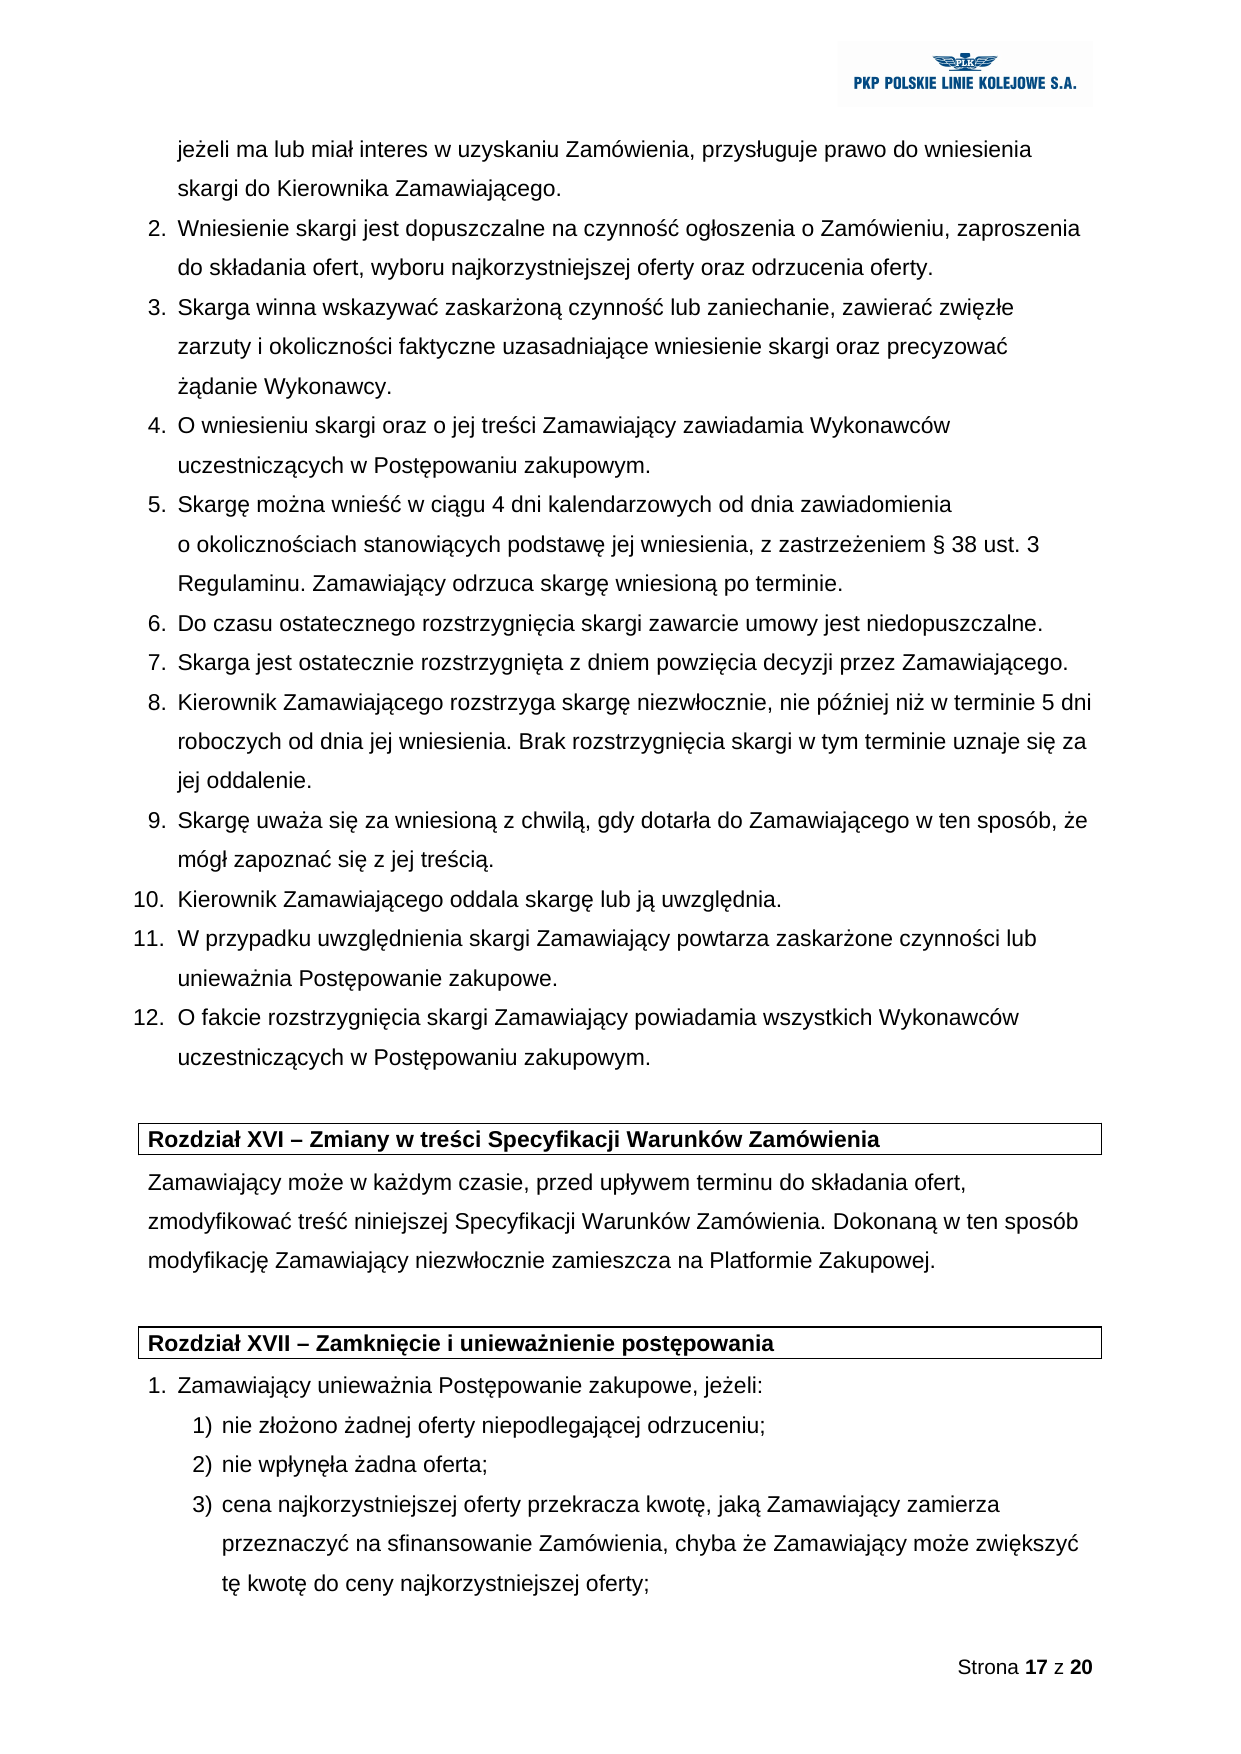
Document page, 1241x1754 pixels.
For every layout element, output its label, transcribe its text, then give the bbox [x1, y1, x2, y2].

list nie złożono żadnej oferty niepodlegającej odrzuceniu; [192, 1412, 1093, 1438]
list Skargę można wnieść w ciągu 4 dni kalendarzowych od dnia zawiadomienia o okolicznościach stanowiących podstawę jej wniesienia, z zastrzeżeniem § 38 ust. 3 Regulaminu. Zamawiający odrzuca skargę wniesioną po terminie. [148, 491, 1093, 596]
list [148, 136, 1093, 202]
list Skarga jest ostatecznie rozstrzygnięta z dniem powzięcia decyzji przez Zamawiającego. [148, 649, 1093, 675]
list Do czasu ostatecznego rozstrzygnięcia skargi zawarcie umowy jest niedopuszczalne. [148, 609, 1093, 636]
list Kierownik Zamawiającego oddala skargę lub ją uwzględnia. [133, 886, 1093, 912]
list W przypadku uwzględnienia skargi Zamawiający powtarza zaskarżone czynności lub unieważnia Postępowanie zakupowe. [133, 925, 1093, 991]
list Kierownik Zamawiającego rozstrzyga skargę niezwłocznie, nie później niż w terminie 5 dni roboczych od dnia jej wniesienia. Brak rozstrzygnięcia skargi w tym terminie uznaje się za jej oddalenie. [148, 688, 1093, 794]
list cena najkorzystniejszej oferty przekracza kwotę, jaką Zamawiający zamierza przeznaczyć na sfinansowanie Zamówienia, chyba że Zamawiający może zwiększyć tę kwotę do ceny najkorzystniejszej oferty; [192, 1491, 1093, 1596]
subtitle Rozdział XVI – Zmiany w treści Specyfikacji Warunków Zamówienia [139, 1124, 1101, 1154]
list O fakcie rozstrzygnięcia skargi Zamawiający powiadamia wszystkich Wykonawców uczestniczących w Postępowaniu zakupowym. [133, 1004, 1093, 1070]
list Wniesienie skargi jest dopuszczalne na czynność ogłoszenia o Zamówieniu, zaproszenia do składania ofert, wyboru najkorzystniejszej oferty oraz odrzucenia oferty. [148, 215, 1093, 281]
list Zamawiający unieważnia Postępowanie zakupowe, jeżeli: [148, 1372, 1093, 1398]
list Skarga winna wskazywać zaskarżoną czynność lub zaniechanie, zawierać zwięzłe zarzuty i okoliczności faktyczne uzasadniające wniesienie skargi oraz precyzować żądanie Wykonawcy. [148, 294, 1093, 399]
list Skargę uważa się za wniesioną z chwilą, gdy dotarła do Zamawiającego w ten sposób, że mógł zapoznać się z jej treścią. [148, 807, 1093, 873]
list O wniesieniu skargi oraz o jej treści Zamawiający zawiadamia Wykonawców uczestniczących w Postępowaniu zakupowym. [148, 412, 1093, 478]
list nie wpłynęła żadna oferta; [192, 1451, 1093, 1477]
subtitle Rozdział XVII – Zamknięcie i unieważnienie postępowania [139, 1328, 1101, 1358]
text Zamawiający może w każdym czasie, przed upływem terminu do składania ofert, zmodyfikować treść niniejszej Specyfikacji Warunków Zamówienia. Dokonaną w ten sposób modyfikację Zamawiający niezwłocznie zamieszcza na Platformie Zakupowej. [148, 1168, 1093, 1274]
picture [837, 41, 1093, 107]
